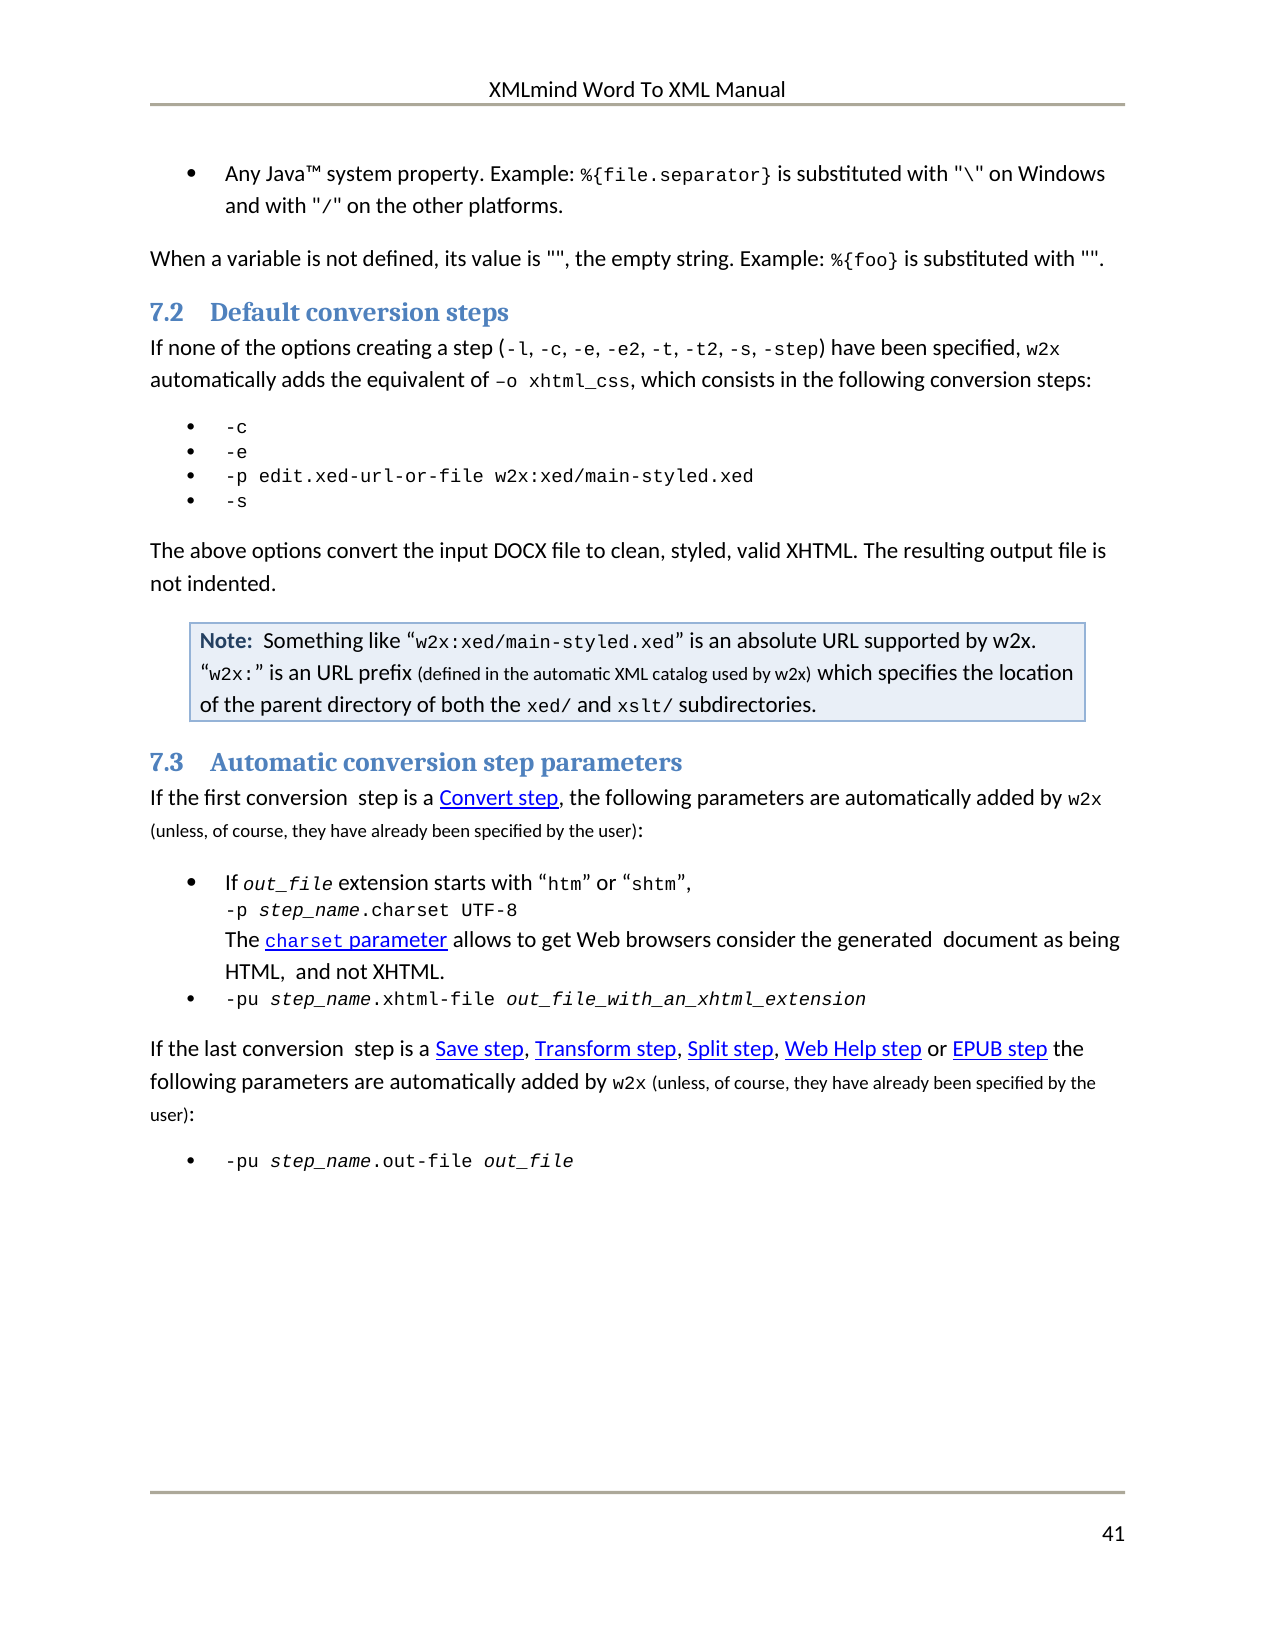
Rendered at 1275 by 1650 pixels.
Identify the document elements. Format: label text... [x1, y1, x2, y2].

list -pu step_name.out-file out_file [187, 1152, 1125, 1173]
list -s [187, 491, 1125, 513]
text When a variable is not defined, its value is "", the empty string. Example: %{foo} is substituted with "". [150, 244, 1125, 272]
list -p step_name.charset UTF-8 [225, 901, 1125, 922]
list -p edit.xed-url-or-file w2x:xed/main-styled.xed [187, 467, 1125, 488]
list If out_file extension starts with “htm” or “shtm”, [187, 868, 1125, 896]
list -c [187, 418, 1125, 439]
text If none of the options creating a step (-l, -c, -e, -e2, -t, -t2, -s, -step) have been specified, w2x automatically adds the equivalent of –o xhtml_css, which consists in the following conversion steps: [150, 333, 1125, 393]
subtitle Default conversion steps [150, 297, 1125, 328]
text Note: Something like “w2x:xed/main-styled.xed” is an absolute URL supported by w2x. “w2x:” is an URL prefix (defined in the automatic XML catalog used by w2x) which specifies the location of the parent directory of both the xed/ and xslt/ subdirectories. [191, 624, 1084, 720]
text The above options convert the input DOCX file to clean, styled, valid XHTML. The resulting output file is not indented. [150, 537, 1125, 597]
subtitle Automatic conversion step parameters [150, 747, 1125, 779]
list The charset parameter allows to get Web browsers consider the generated document as being HTML, and not XHTML. [225, 925, 1125, 985]
list -pu step_name.xhtml-file out_file_with_an_xhtml_extension [187, 989, 1125, 1011]
text If the last conversion step is a Save step, Transform step, Split step, Web Help step or EPUB step the following parameters are automatically added by w2x (unless, of course, they have already been specified by the user): [150, 1034, 1125, 1127]
text If the first conversion step is a Convert step, the following parameters are automatically added by w2x (unless, of course, they have already been specified by the user): [150, 783, 1125, 843]
list Any Java™ system property. Example: %{file.separator} is substituted with "\" on Windows and with "/" on the other platforms. [187, 159, 1125, 219]
list -e [187, 443, 1125, 464]
